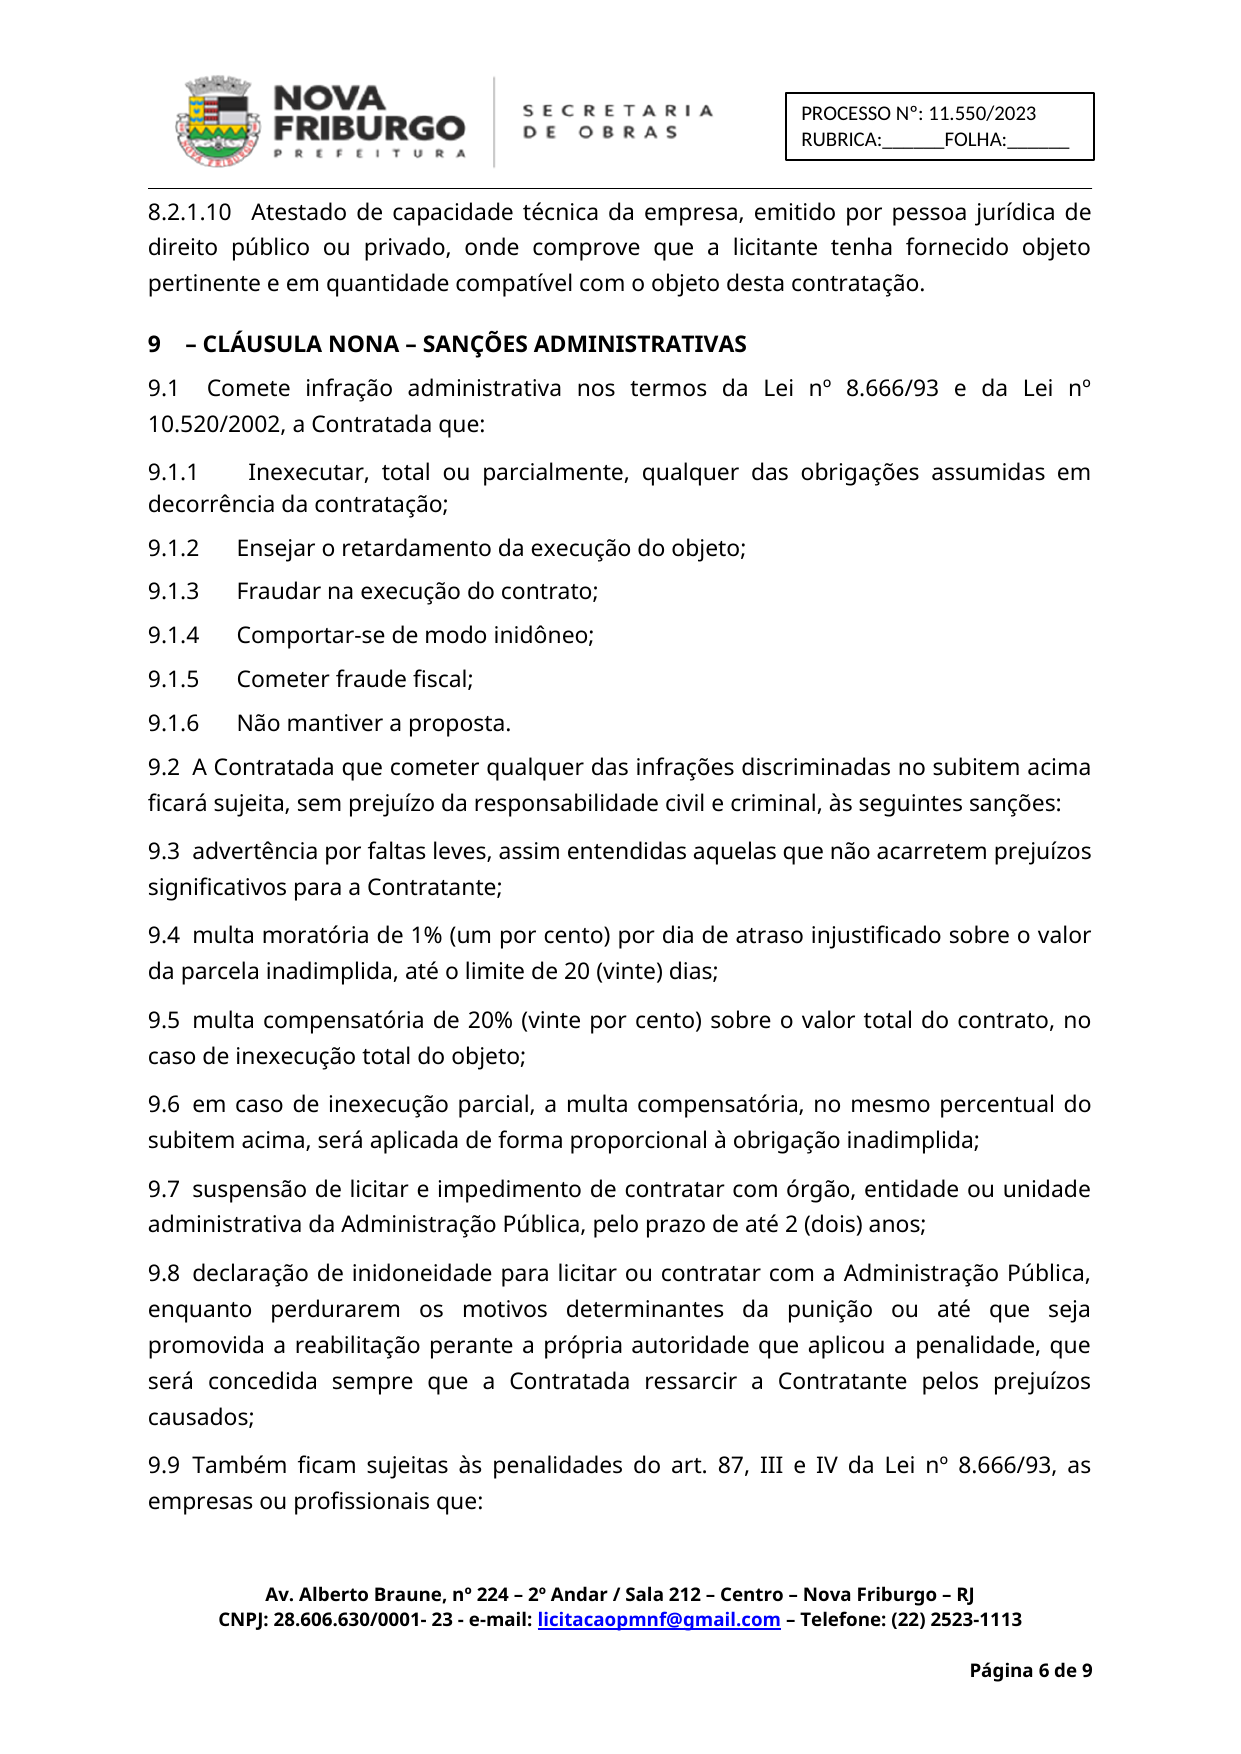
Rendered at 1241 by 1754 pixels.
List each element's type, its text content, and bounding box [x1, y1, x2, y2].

list Não mantiver a proposta. [148, 707, 1092, 738]
list em caso de inexecução parcial, a multa compensatória, no mesmo percentual do subitem acima, será aplicada de forma proporcional à obrigação inadimplida; [148, 1088, 1092, 1155]
list Fraudar na execução do contrato; [148, 575, 1092, 607]
list multa moratória de 1% (um por cento) por dia de atraso injustificado sobre o valor da parcela inadimplida, até o limite de 20 (vinte) dias; [148, 919, 1092, 987]
list suspensão de licitar e impedimento de contratar com órgão, entidade ou unidade administrativa da Administração Pública, pelo prazo de até 2 (dois) anos; [148, 1172, 1092, 1240]
list A Contratada que cometer qualquer das infrações discriminadas no subitem acima ficará sujeita, sem prejuízo da responsabilidade civil e criminal, às seguintes sanções: [148, 751, 1092, 818]
picture [147, 64, 763, 177]
list declaração de inidoneidade para licitar ou contratar com a Administração Pública, enquanto perdurarem os motivos determinantes da punição ou até que seja promovida a reabilitação perante a própria autoridade que aplicou a penalidade, que será concedida sempre que a Contratada ressarcir a Contratante pelos prejuízos causados; [148, 1257, 1092, 1432]
list advertência por faltas leves, assim entendidas aquelas que não acarretem prejuízos significativos para a Contratante; [148, 835, 1092, 902]
list Inexecutar, total ou parcialmente, qualquer das obrigações assumidas em decorrência da contratação; [148, 456, 1092, 519]
list Ensejar o retardamento da execução do objeto; [148, 531, 1092, 563]
list Cometer fraude fiscal; [148, 663, 1092, 694]
list Atestado de capacidade técnica da empresa, emitido por pessoa jurídica de direito público ou privado, onde comprove que a licitante tenha fornecido objeto pertinente e em quantidade compatível com o objeto desta contratação. [148, 195, 1092, 298]
list – CLÁUSULA NONA – SANÇÕES ADMINISTRATIVAS [148, 328, 1092, 359]
list Comete infração administrativa nos termos da Lei nº 8.666/93 e da Lei nº 10.520/2002, a Contratada que: [148, 372, 1092, 439]
list Também ficam sujeitas às penalidades do art. 87, III e IV da Lei nº 8.666/93, as empresas ou profissionais que: [148, 1449, 1092, 1516]
list multa compensatória de 20% (vinte por cento) sobre o valor total do contrato, no caso de inexecução total do objeto; [148, 1004, 1092, 1071]
list Comportar-se de modo inidôneo; [148, 619, 1092, 650]
